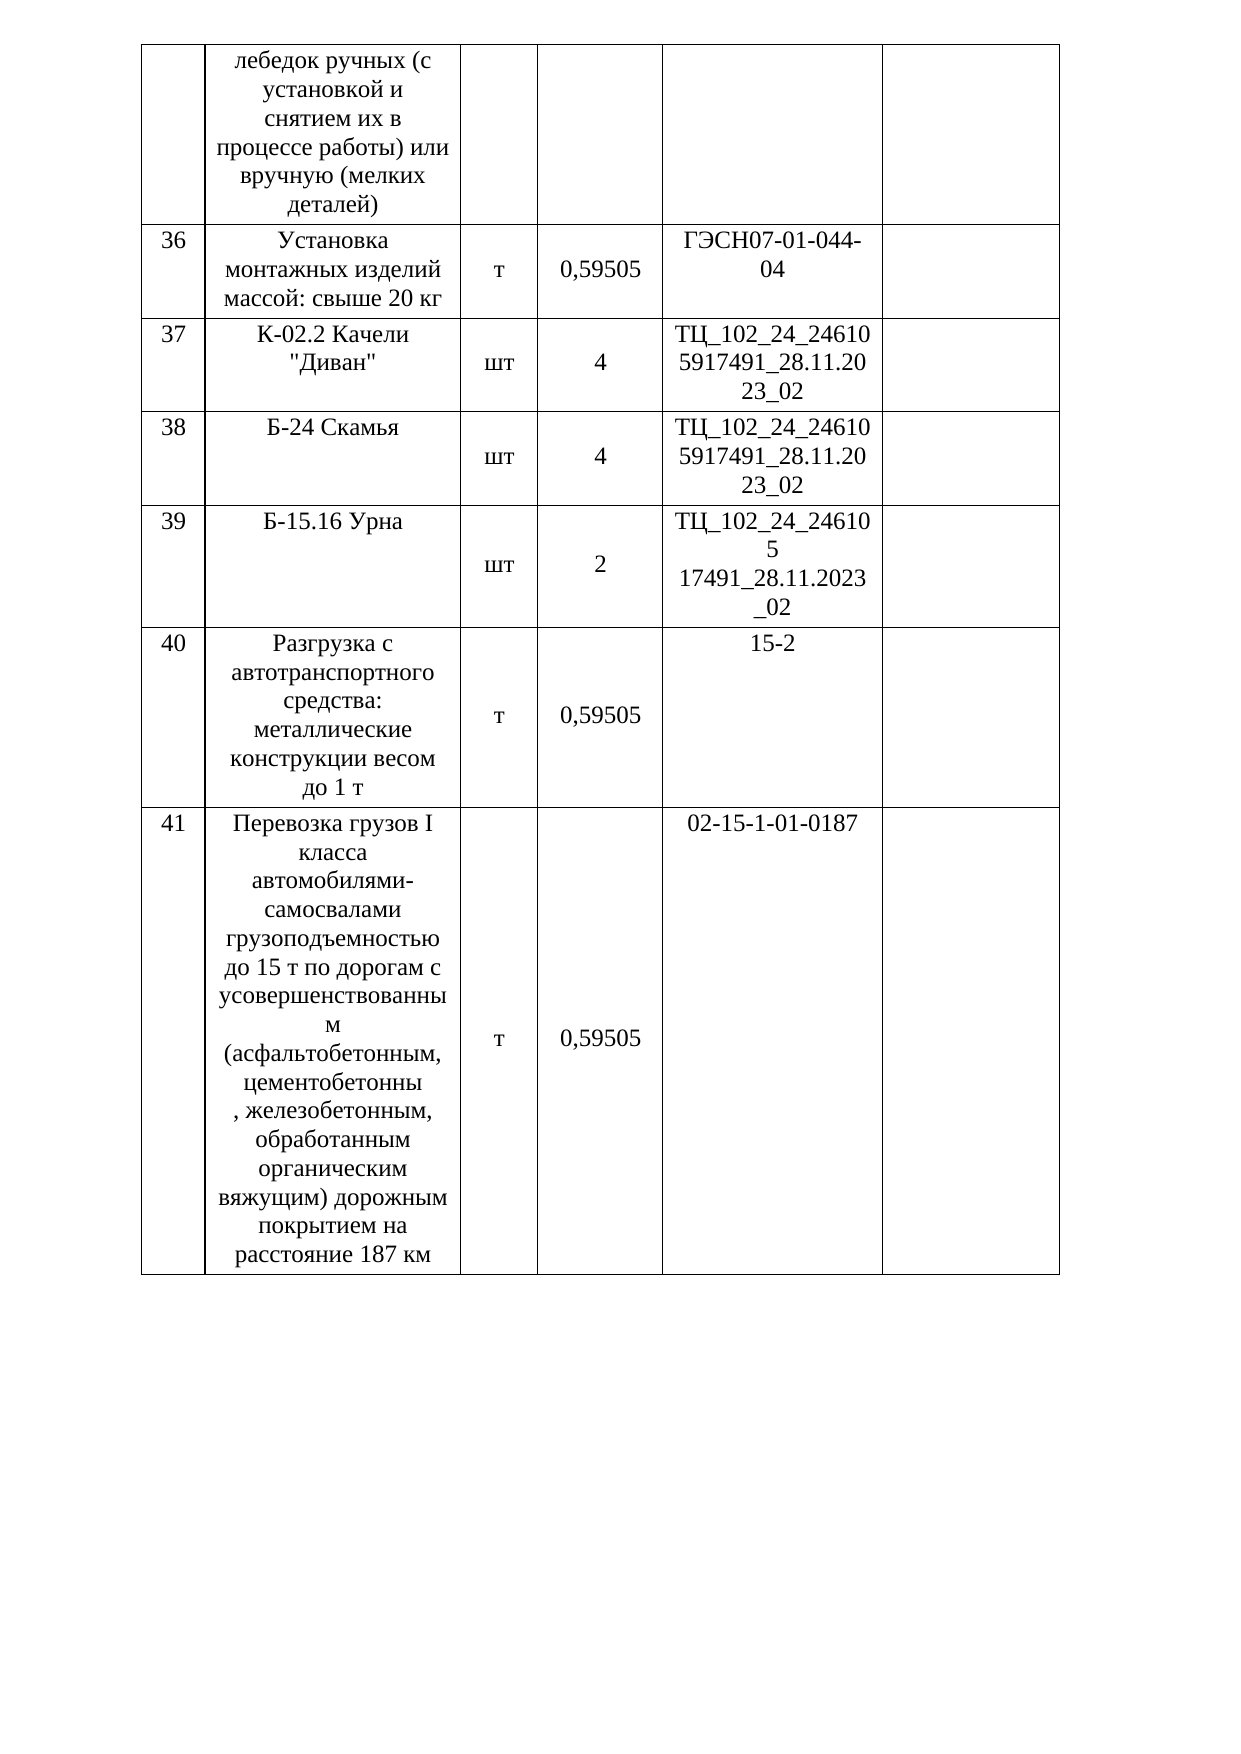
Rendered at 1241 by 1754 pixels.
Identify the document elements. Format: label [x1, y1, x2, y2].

table_cell [130, 44, 1161, 1415]
